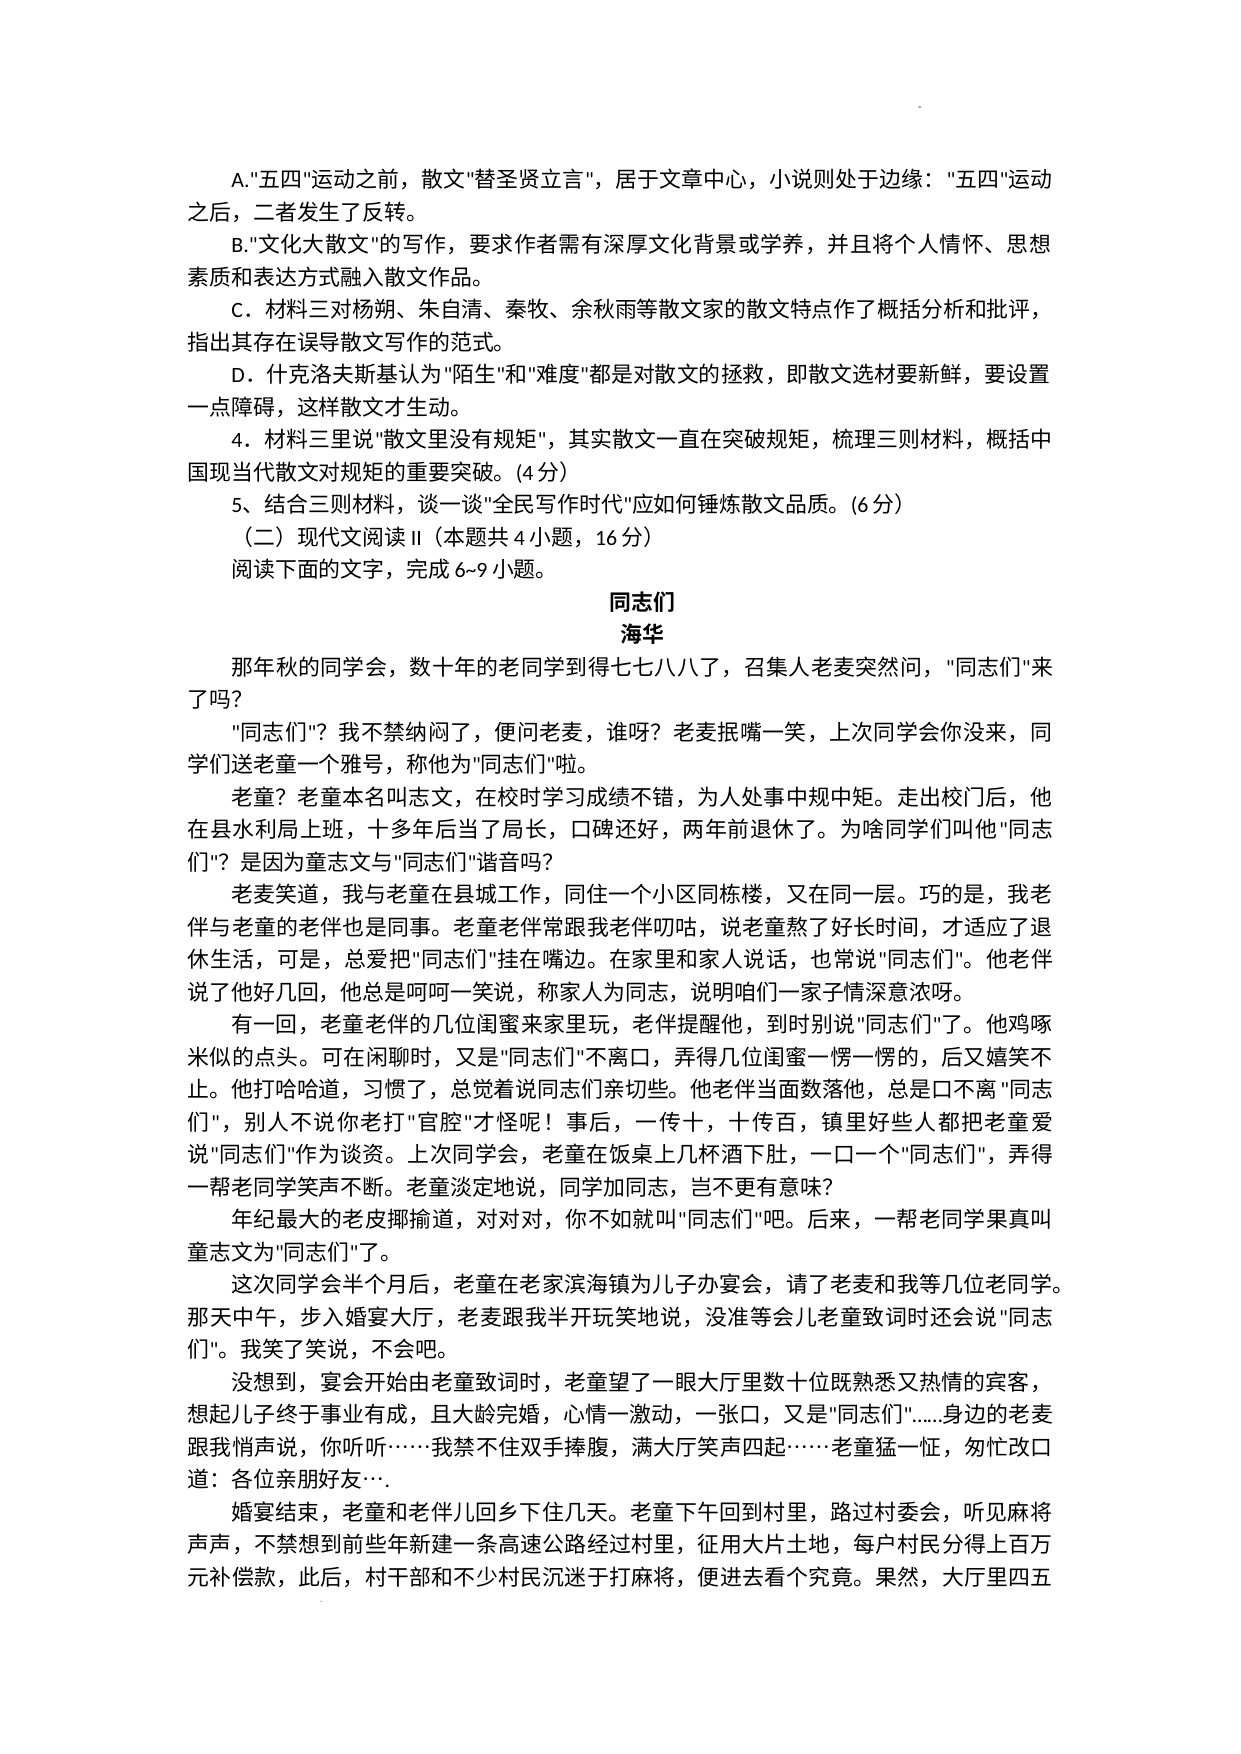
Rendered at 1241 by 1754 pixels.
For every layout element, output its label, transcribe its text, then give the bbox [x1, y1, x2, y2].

text C．材料三对杨朔、朱自清、秦牧、余秋雨等散文家的散文特点作了概括分析和批评，指出其存在误导散文写作的范式。 [187, 292, 1053, 357]
text A."五四"运动之前，散文"替圣贤立言"，居于文章中心，小说则处于边缘："五四"运动之后，二者发生了反转。 [187, 162, 1053, 227]
text 老童？老童本名叫志文，在校时学习成绩不错，为人处事中规中矩。走出校门后，他在县水利局上班，十多年后当了局长，口碑还好，两年前退休了。为啥同学们叫他"同志们"？是因为童志文与"同志们"谐音吗？ [187, 779, 1053, 877]
text B."文化大散文"的写作，要求作者需有深厚文化背景或学养，并且将个人情怀、思想素质和表达方式融入散文作品。 [187, 227, 1053, 292]
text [187, 1494, 1053, 1592]
text 年纪最大的老皮揶揄道，对对对，你不如就叫"同志们"吧。后来，一帮老同学果真叫童志文为"同志们"了。 [187, 1202, 1053, 1267]
text 没想到，宴会开始由老童致词时，老童望了一眼大厅里数十位既熟悉又热情的宾客，想起儿子终于事业有成，且大龄完婚，心情一激动，一张口，又是"同志们"……身边的老麦跟我悄声说，你听听……我禁不住双手捧腹，满大厅笑声四起……老童猛一怔，匆忙改口道：各位亲朋好友…. [187, 1364, 1053, 1494]
text 同志们 [187, 584, 1053, 617]
text 5、结合三则材料，谈一谈"全民写作时代"应如何锤炼散文品质。(6分） [187, 487, 1053, 519]
text 阅读下面的文字，完成6~9小题。 [187, 552, 1053, 584]
text 这次同学会半个月后，老童在老家滨海镇为儿子办宴会，请了老麦和我等几位老同学。那天中午，步入婚宴大厅，老麦跟我半开玩笑地说，没准等会儿老童致词时还会说"同志们"。我笑了笑说，不会吧。 [187, 1267, 1053, 1364]
text "同志们"？我不禁纳闷了，便问老麦，谁呀？老麦抿嘴一笑，上次同学会你没来，同学们送老童一个雅号，称他为"同志们"啦。 [187, 714, 1053, 779]
text 那年秋的同学会，数十年的老同学到得七七八八了，召集人老麦突然问，"同志们"来了吗？ [187, 649, 1053, 714]
text （二）现代文阅读II（本题共4小题，16分） [187, 519, 1053, 552]
text 海华 [187, 617, 1053, 649]
text 老麦笑道，我与老童在县城工作，同住一个小区同栋楼，又在同一层。巧的是，我老伴与老童的老伴也是同事。老童老伴常跟我老伴叨咕，说老童熬了好长时间，才适应了退休生活，可是，总爱把"同志们"挂在嘴边。在家里和家人说话，也常说"同志们"。他老伴说了他好几回，他总是呵呵一笑说，称家人为同志，说明咱们一家子情深意浓呀。 [187, 877, 1053, 1007]
text 4．材料三里说"散文里没有规矩"，其实散文一直在突破规矩，梳理三则材料，概括中国现当代散文对规矩的重要突破。(4分） [187, 422, 1053, 487]
text D．什克洛夫斯基认为"陌生"和"难度"都是对散文的拯救，即散文选材要新鲜，要设置一点障碍，这样散文才生动。 [187, 357, 1053, 422]
text 有一回，老童老伴的几位闺蜜来家里玩，老伴提醒他，到时别说"同志们"了。他鸡啄米似的点头。可在闲聊时，又是"同志们"不离口，弄得几位闺蜜一愣一愣的，后又嬉笑不止。他打哈哈道，习惯了，总觉着说同志们亲切些。他老伴当面数落他，总是口不离"同志们"，别人不说你老打"官腔"才怪呢！事后，一传十，十传百，镇里好些人都把老童爱说"同志们"作为谈资。上次同学会，老童在饭桌上几杯酒下肚，一口一个"同志们"，弄得一帮老同学笑声不断。老童淡定地说，同学加同志，岂不更有意味？ [187, 1007, 1053, 1202]
